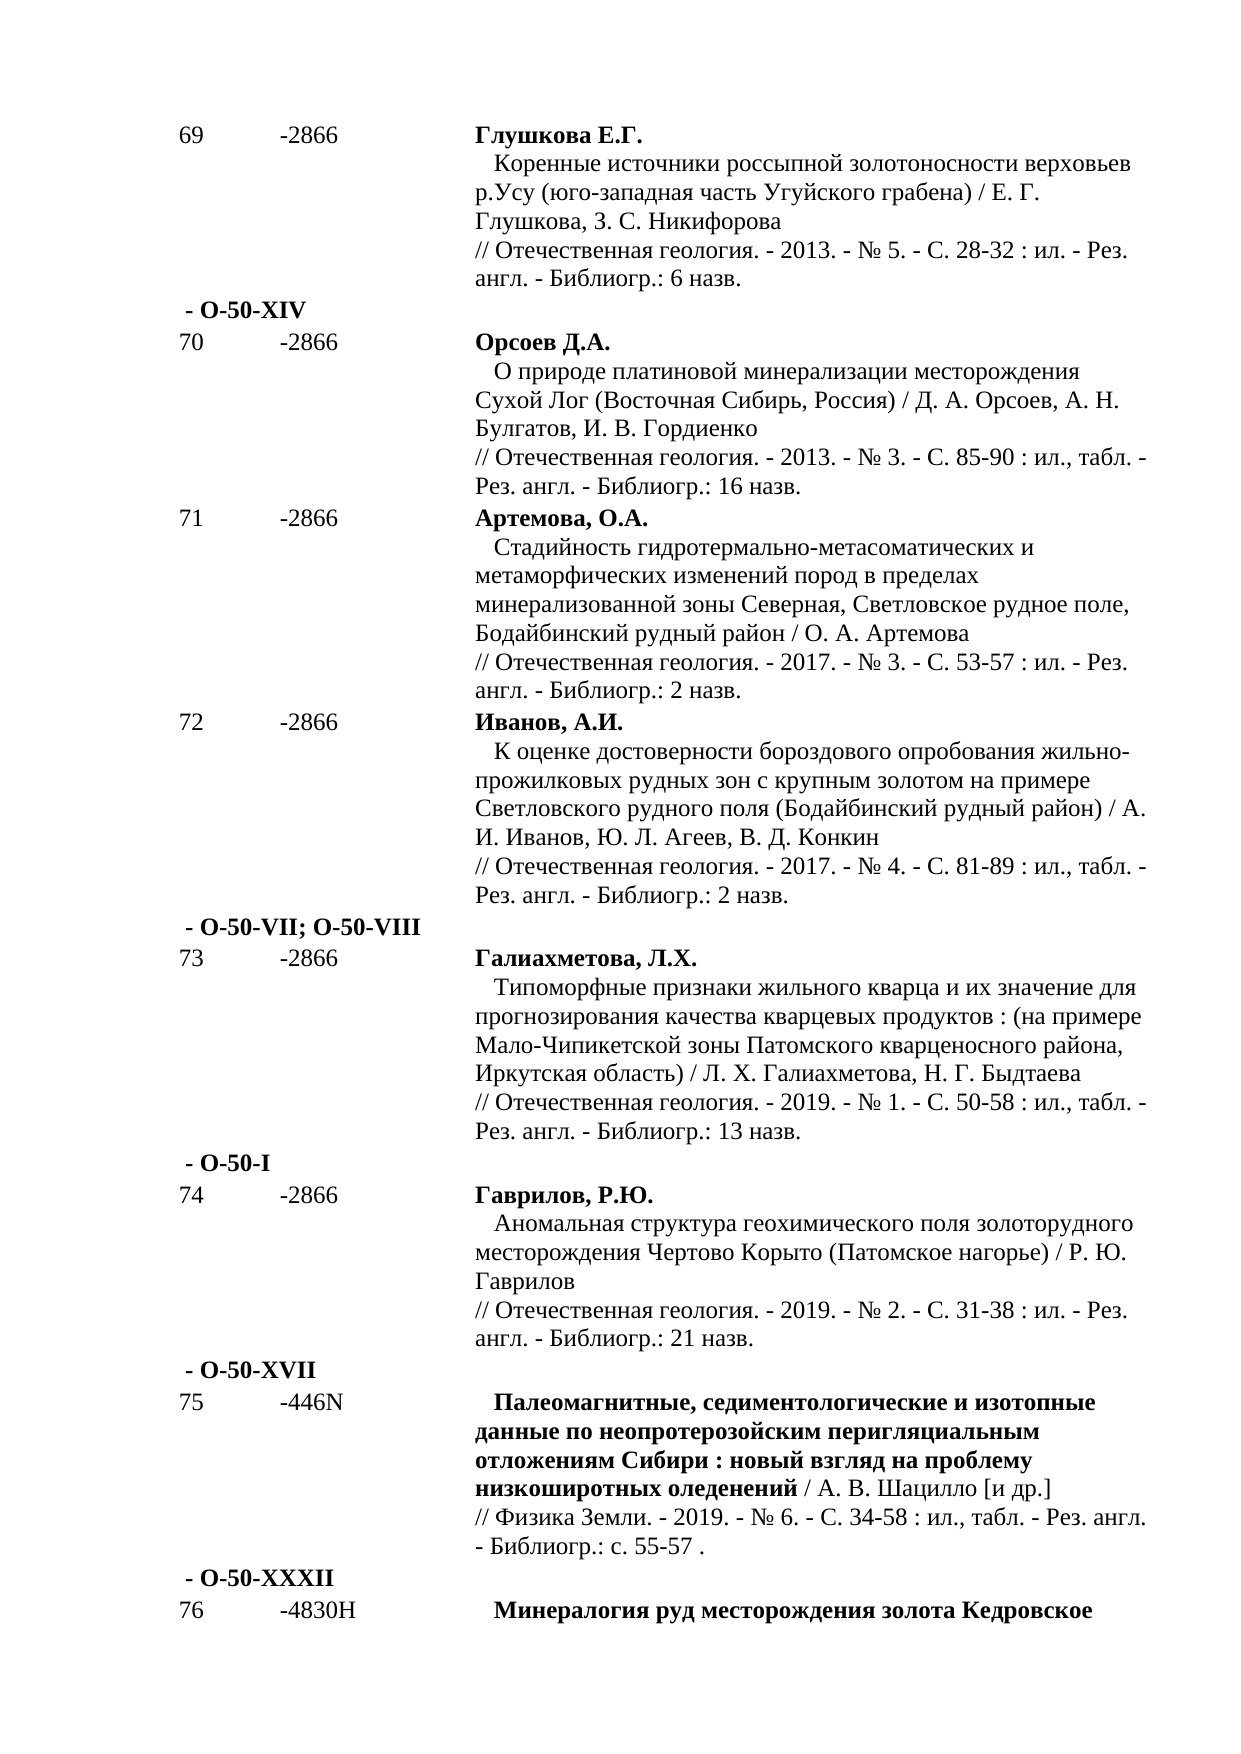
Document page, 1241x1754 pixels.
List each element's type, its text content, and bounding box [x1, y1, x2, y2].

table_cell 76 [177, 1593, 278, 1625]
table_cell Глушкова Е.Г. Коренные источники россыпной золотоносности верховьев р.Усу (юго-западная часть Угуйского грабена) / Е. Г. Глушкова, З. С. Никифорова // Отечественная геология. - 2013. - № 5. - С. 28-32 : ил. - Рез. англ. - Библиогр.: 6 назв. [474, 118, 1152, 294]
table_cell - O-50-XXXII [177, 1561, 1152, 1593]
table_cell -2866 [278, 326, 473, 501]
table_cell 70 [177, 326, 278, 501]
table_cell Артемова, О.А. Стадийность гидротермально-метасоматических и метаморфических изменений пород в пределах минерализованной зоны Северная, Светловское рудное поле, Бодайбинский рудный район / О. А. Артемова // Отечественная геология. - 2017. - № 3. - С. 53-57 : ил. - Рез. англ. - Библиогр.: 2 назв. [474, 501, 1152, 706]
table_cell - O-50-I [177, 1146, 1152, 1178]
table_cell - O-50-VII; O-50-VIII [177, 910, 1152, 942]
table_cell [474, 1593, 1152, 1625]
table_cell -2866 [278, 942, 473, 1146]
table_cell Палеомагнитные, седиментологические и изотопные данные по неопротерозойским перигляциальным отложениям Сибири : новый взгляд на проблему низкоширотных оледенений / А. В. Шацилло [и др.] // Физика Земли. - 2019. - № 6. - С. 34-58 : ил., табл. - Рез. англ. - Библиогр.: с. 55-57 . [474, 1386, 1152, 1561]
table_cell Орсоев Д.А. О природе платиновой минерализации месторождения Сухой Лог (Восточная Сибирь, Россия) / Д. А. Орсоев, А. Н. Булгатов, И. В. Гордиенко // Отечественная геология. - 2013. - № 3. - С. 85-90 : ил., табл. - Рез. англ. - Библиогр.: 16 назв. [474, 326, 1152, 501]
table_cell 74 [177, 1178, 278, 1354]
table_cell 72 [177, 706, 278, 910]
table_cell - O-50-XIV [177, 294, 1152, 326]
table_cell 69 [177, 118, 278, 294]
table_cell Галиахметова, Л.Х. Типоморфные признаки жильного кварца и их значение для прогнозирования качества кварцевых продуктов : (на примере Мало-Чипикетской зоны Патомского кварценосного района, Иркутская область) / Л. Х. Галиахметова, Н. Г. Быдтаева // Отечественная геология. - 2019. - № 1. - С. 50-58 : ил., табл. - Рез. англ. - Библиогр.: 13 назв. [474, 942, 1152, 1146]
table_cell -2866 [278, 706, 473, 910]
table_cell -446N [278, 1386, 473, 1561]
table_cell 75 [177, 1386, 278, 1561]
table_cell Гаврилов, Р.Ю. Аномальная структура геохимического поля золоторудного месторождения Чертово Корыто (Патомское нагорье) / Р. Ю. Гаврилов // Отечественная геология. - 2019. - № 2. - С. 31-38 : ил. - Рез. англ. - Библиогр.: 21 назв. [474, 1178, 1152, 1354]
table_cell Иванов, А.И. К оценке достоверности бороздового опробования жильно-прожилковых рудных зон с крупным золотом на примере Светловского рудного поля (Бодайбинский рудный район) / А. И. Иванов, Ю. Л. Агеев, В. Д. Конкин // Отечественная геология. - 2017. - № 4. - С. 81-89 : ил., табл. - Рез. англ. - Библиогр.: 2 назв. [474, 706, 1152, 910]
table_cell -2866 [278, 501, 473, 706]
table_cell -2866 [278, 1178, 473, 1354]
table_cell 71 [177, 501, 278, 706]
table_cell 73 [177, 942, 278, 1146]
table_cell -4830H [278, 1593, 473, 1625]
table_cell - O-50-XVII [177, 1354, 1152, 1386]
table_cell -2866 [278, 118, 473, 294]
